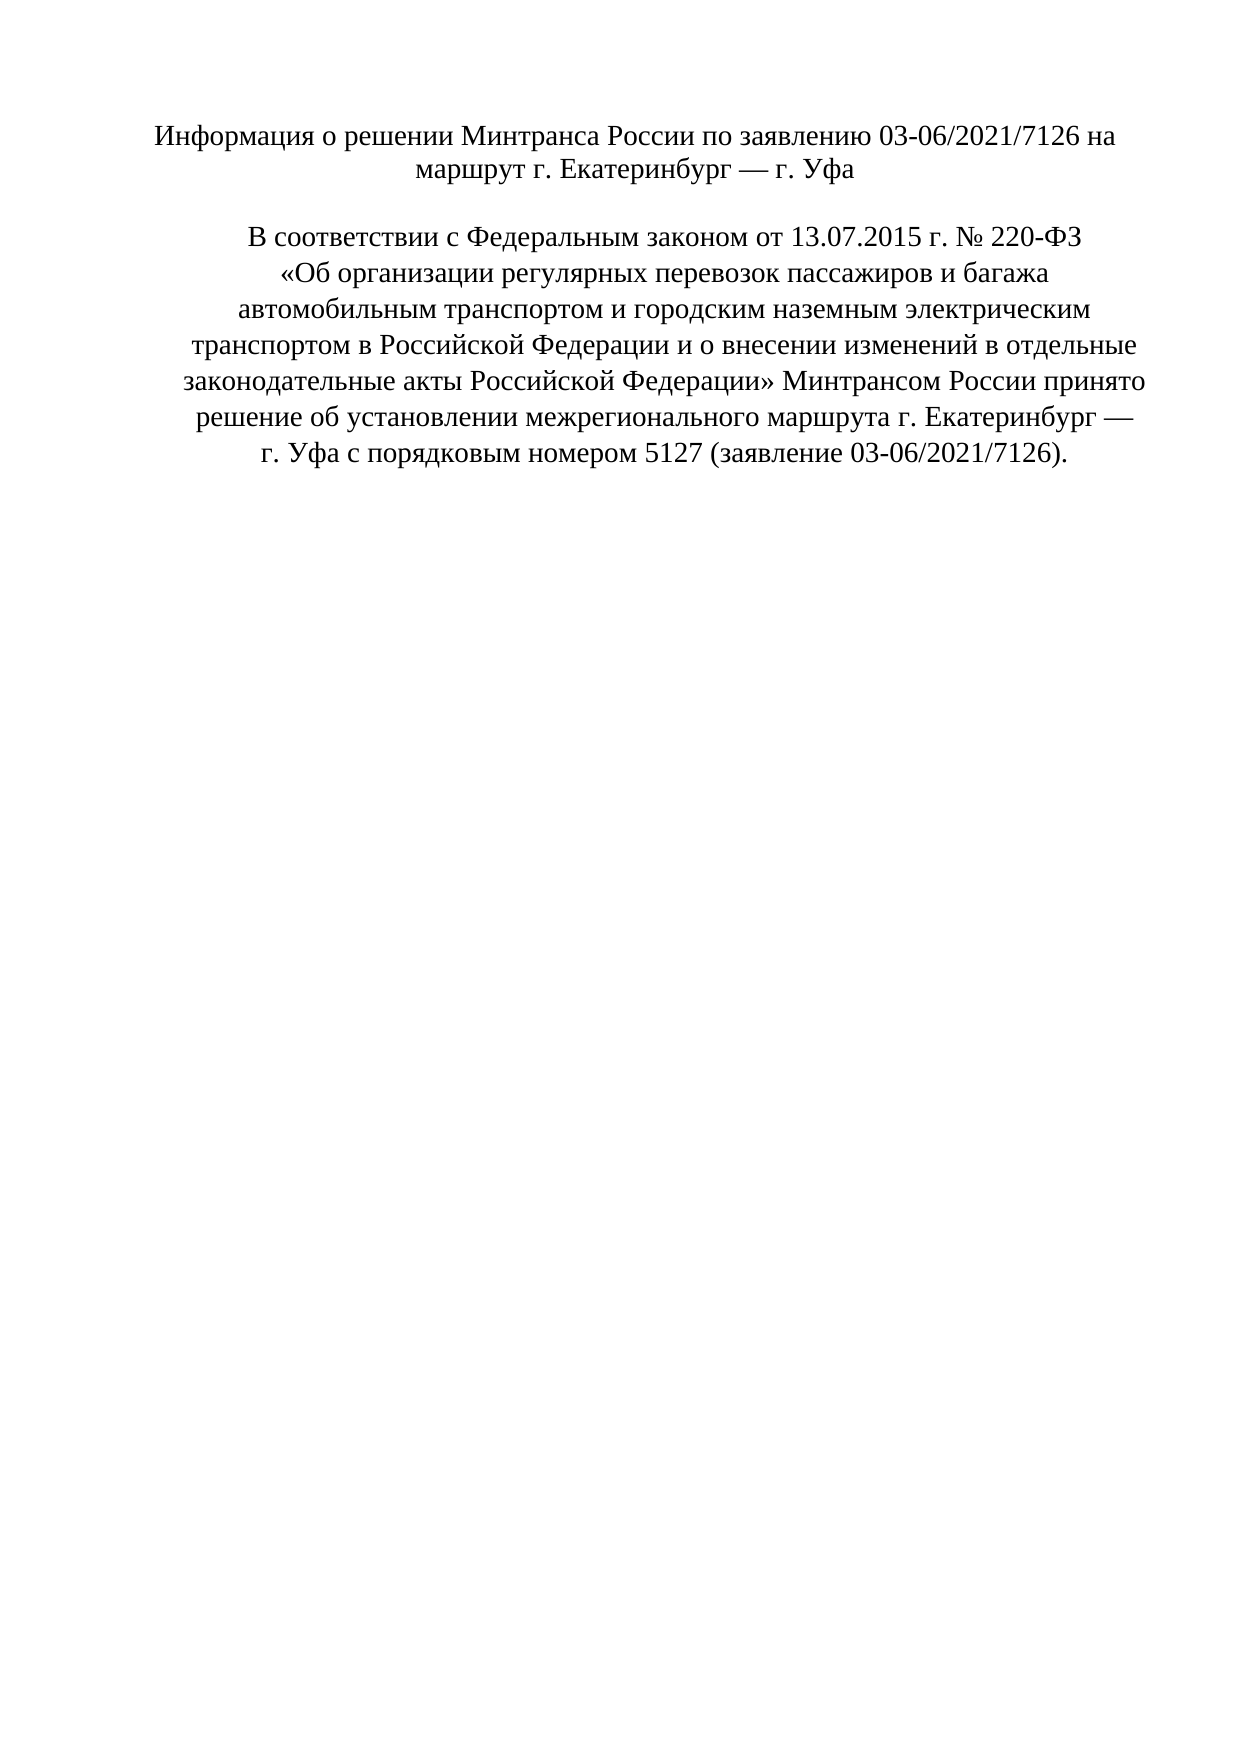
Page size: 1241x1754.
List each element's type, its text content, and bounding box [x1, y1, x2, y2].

text В соответствии с Федеральным законом от 13.07.2015 г. № 220-ФЗ «Об организации регулярных перевозок пассажиров и багажа автомобильным транспортом и городским наземным электрическим транспортом в Российской Федерации и о внесении изменений в отдельные законодательные акты Российской Федерации» Минтрансом России принято решение об установлении межрегионального маршрута г. Екатеринбург — г. Уфа с порядковым номером 5127 (заявление 03-06/2021/7126). [177, 219, 1152, 469]
text Информация о решении Минтранса России по заявлению 03-06/2021/7126 на маршрут г. Екатеринбург — г. Уфа [118, 118, 1152, 185]
